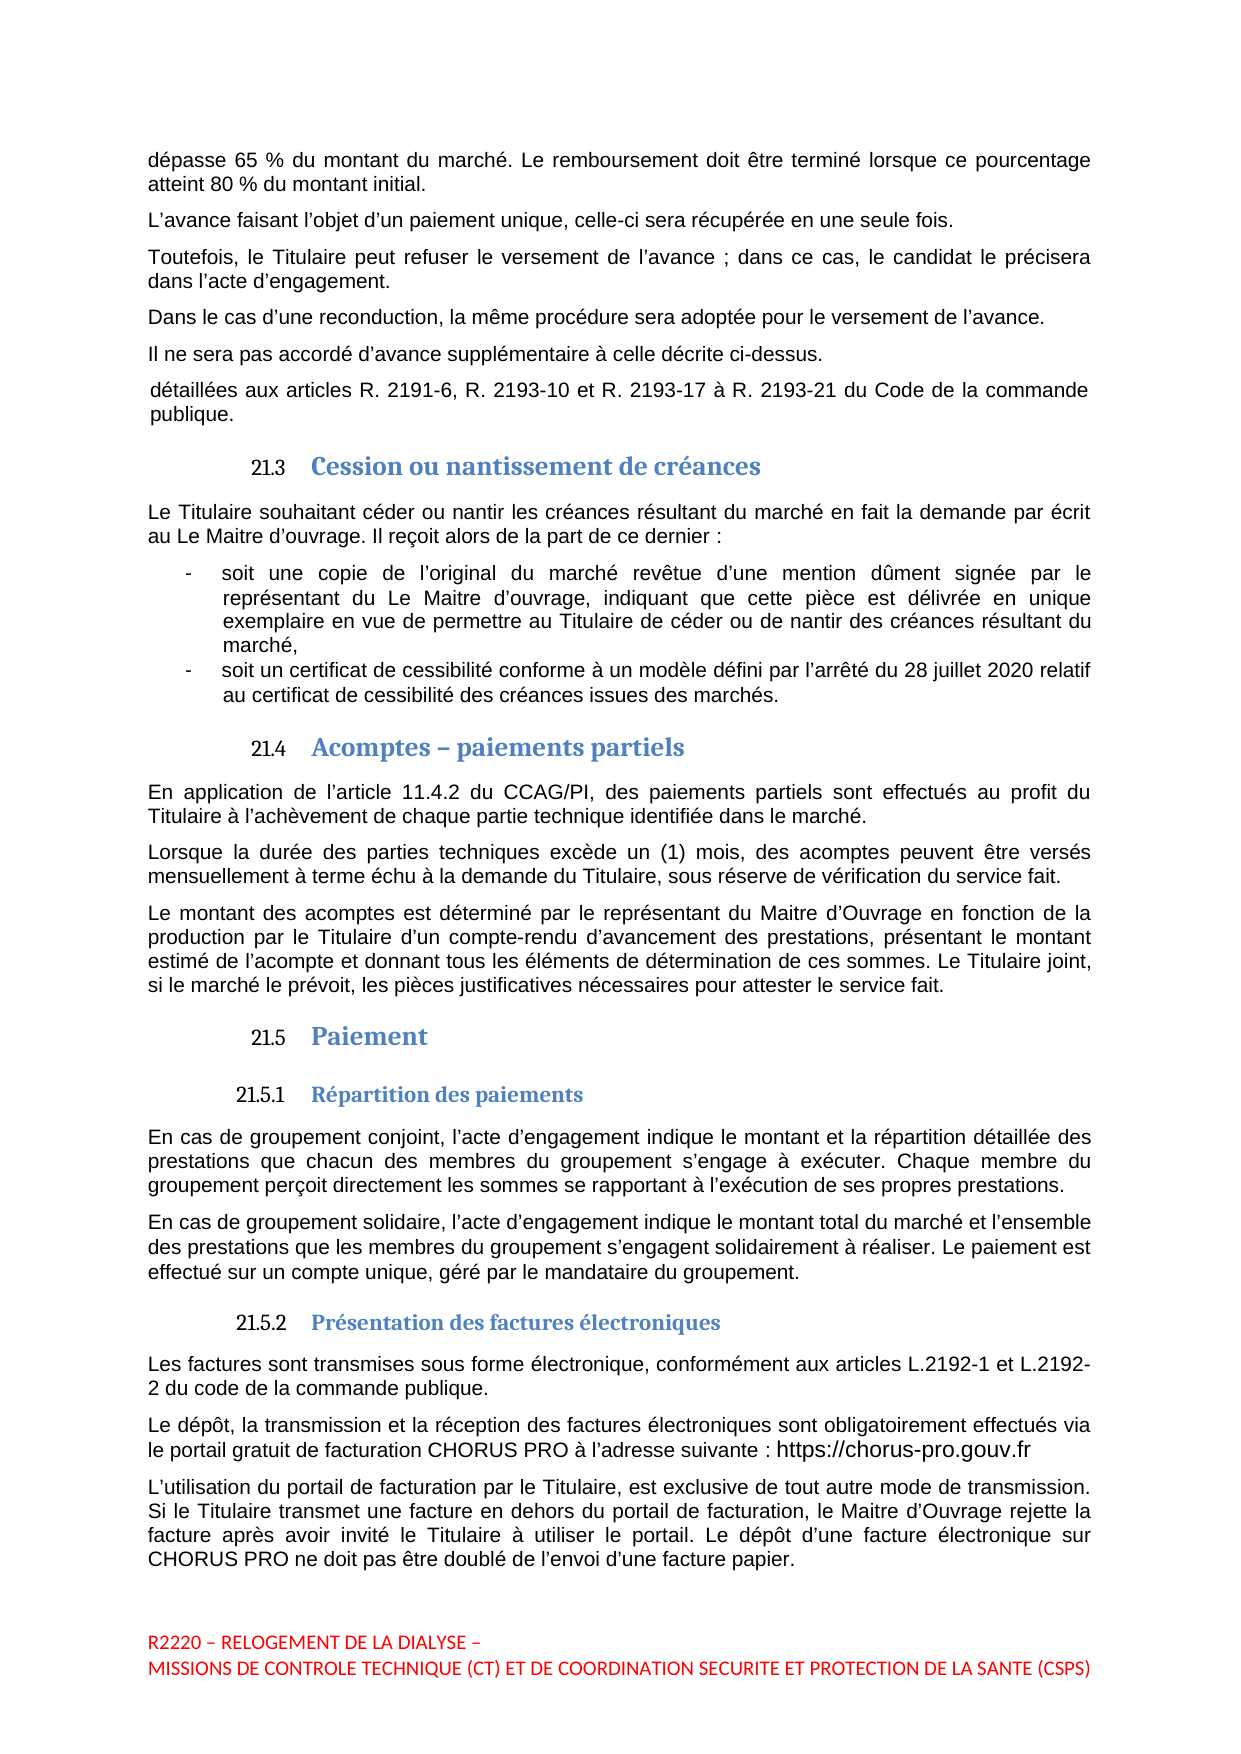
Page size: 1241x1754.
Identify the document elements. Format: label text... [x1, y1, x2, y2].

text détaillées aux articles R. 2191-6, R. 2193-10 et R. 2193-17 à R. 2193-21 du Code de la commande publique. [150, 378, 1091, 426]
text En application de l’article 11.4.2 du CCAG/PI, des paiements partiels sont effectués au profit du Titulaire à l’achèvement de chaque partie technique identifiée dans le marché. [148, 780, 1093, 828]
text Le dépôt, la transmission et la réception des factures électroniques sont obligatoirement effectués via le portail gratuit de facturation CHORUS PRO à l’adresse suivante : https://chorus-pro.gouv.fr [148, 1412, 1093, 1463]
text Dans le cas d’une reconduction, la même procédure sera adoptée pour le versement de l’avance. [148, 305, 1093, 329]
subtitle Paiement [251, 1021, 1093, 1053]
text En cas de groupement solidaire, l’acte d’engagement indique le montant total du marché et l’ensemble des prestations que les membres du groupement s’engagent solidairement à réaliser. Le paiement est effectué sur un compte unique, géré par le mandataire du groupement. [148, 1209, 1093, 1284]
subtitle Répartition des paiements [236, 1082, 1093, 1108]
subtitle Acomptes – paiements partiels [251, 732, 1093, 763]
text Le Titulaire souhaitant céder ou nantir les créances résultant du marché en fait la demande par écrit au Le Maitre d’ouvrage. Il reçoit alors de la part de ce dernier : [148, 499, 1093, 547]
text Toutefois, le Titulaire peut refuser le versement de l’avance ; dans ce cas, le candidat le précisera dans l’acte d’engagement. [148, 244, 1093, 292]
text Lorsque la durée des parties techniques excède un (1) mois, des acomptes peuvent être versés mensuellement à terme échu à la demande du Titulaire, sous réserve de vérification du service fait. [148, 840, 1093, 888]
text En cas de groupement conjoint, l’acte d’engagement indique le montant et la répartition détaillée des prestations que chacun des membres du groupement s’engage à exécuter. Chaque membre du groupement perçoit directement les sommes se rapportant à l’exécution de ses propres prestations. [148, 1125, 1093, 1197]
text Les factures sont transmises sous forme électronique, conformément aux articles L.2192-1 et L.2192-2 du code de la commande publique. [148, 1352, 1093, 1400]
text L’utilisation du portail de facturation par le Titulaire, est exclusive de tout autre mode de transmission. Si le Titulaire transmet une facture en dehors du portail de facturation, le Maitre d’Ouvrage rejette la facture après avoir invité le Titulaire à utiliser le portail. Le dépôt d’une facture électronique sur CHORUS PRO ne doit pas être doublé de l’envoi d’une facture papier. [148, 1475, 1093, 1571]
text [148, 148, 1093, 196]
text L’avance faisant l’objet d’un paiement unique, celle-ci sera récupérée en une seule fois. [148, 208, 1093, 232]
subtitle Cession ou nantissement de créances [251, 451, 1093, 482]
list soit une copie de l’original du marché revêtue d’une mention dûment signée par le représentant du Le Maitre d’ouvrage, indiquant que cette pièce est délivrée en unique exemplaire en vue de permettre au Titulaire de céder ou de nantir des créances résultant du marché, [185, 560, 1093, 657]
text Le montant des acomptes est déterminé par le représentant du Maitre d’Ouvrage en fonction de la production par le Titulaire d’un compte-rendu d’avancement des prestations, présentant le montant estimé de l’acompte et donnant tous les éléments de détermination de ces sommes. Le Titulaire joint, si le marché le prévoit, les pièces justificatives nécessaires pour attester le service fait. [148, 901, 1093, 996]
text Il ne sera pas accordé d’avance supplémentaire à celle décrite ci-dessus. [148, 341, 1093, 365]
list soit un certificat de cessibilité conforme à un modèle défini par l’arrêté du 28 juillet 2020 relatif au certificat de cessibilité des créances issues des marchés. [185, 657, 1093, 707]
subtitle Présentation des factures électroniques [236, 1309, 1093, 1336]
